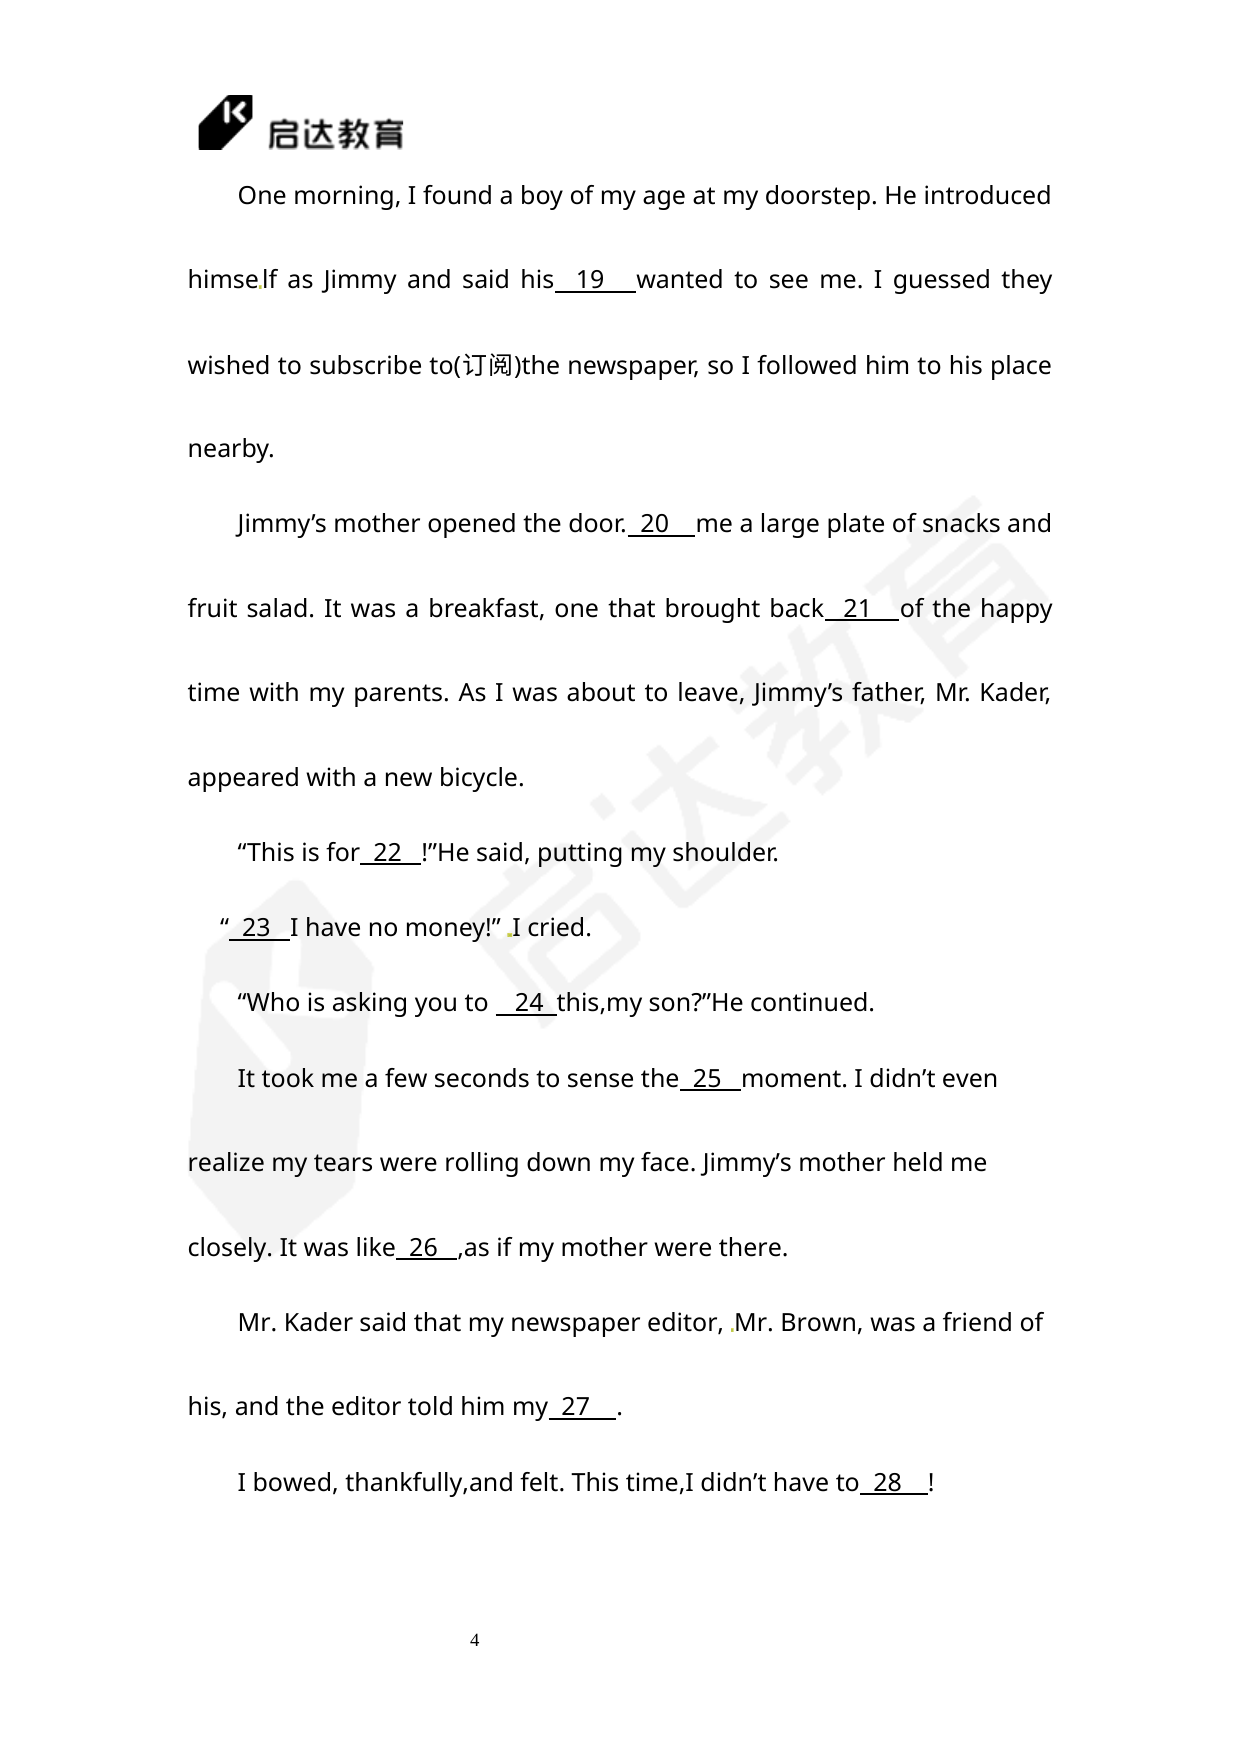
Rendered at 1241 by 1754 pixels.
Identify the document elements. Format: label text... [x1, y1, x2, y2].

picture [198, 95, 404, 150]
text Jimmy’s mother opened the door. 20 me a large plate of snacks and fruit salad. It was a breakfast, one that brought back 21 of the happy time with my parents. As I was about to leave, Jimmy’s father, Mr. Kader, appeared with a new bicycle. [187, 491, 1053, 809]
text “ 23 I have no money!” I cried. [187, 894, 1053, 959]
text It took me a few seconds to sense the 25 moment. I didn’t even realize my tears were rolling down my face. Jimmy’s mother held me closely. It was like 26 ,as if my mother were there. [187, 1045, 1053, 1279]
text One morning, I found a boy of my age at my doorstep. He introduced himself as Jimmy and said his 19 wanted to see me. I guessed they wished to subscribe to(订阅)the newspaper, so I followed him to his place nearby. [187, 162, 1053, 480]
text Mr. Kader said that my newspaper editor, Mr. Brown, was a friend of his, and the editor told him my 27 . [187, 1289, 1053, 1438]
text “Who is asking you to 24 this,my son?”He continued. [187, 970, 1053, 1035]
text I bowed, thankfully,and felt. This time,I didn’t have to 28 ! [187, 1449, 1053, 1514]
text “This is for 22 !”He said, putting my shoulder. [187, 819, 1053, 884]
